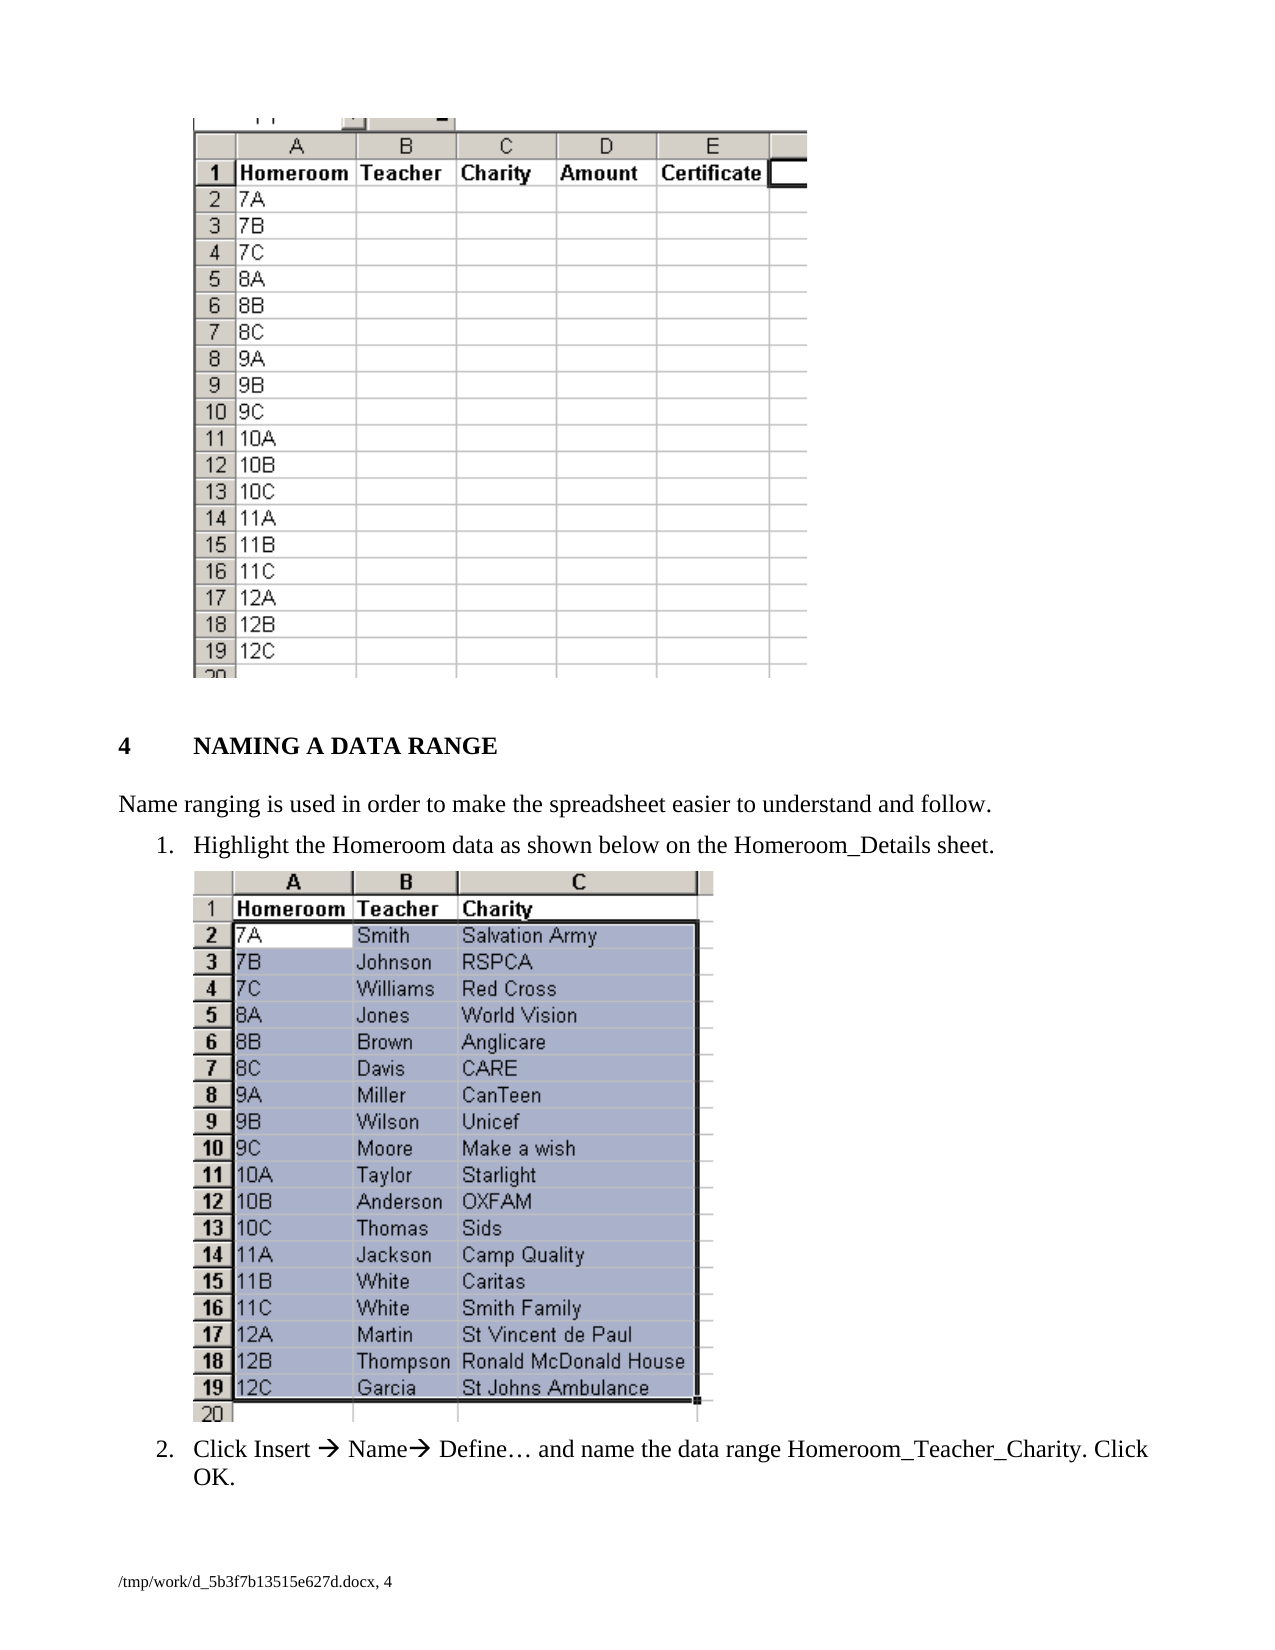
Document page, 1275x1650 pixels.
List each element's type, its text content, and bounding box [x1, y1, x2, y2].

picture [193, 118, 808, 678]
text Name ranging is used in order to make the spreadsheet easier to understand and follow. [118, 789, 1157, 817]
picture [193, 871, 714, 1422]
list Click Insert Name Define… and name the data range Homeroom_Teacher_Charity. Click OK. [156, 1434, 1157, 1491]
list Highlight the Homeroom data as shown below on the Homeroom_Details sheet. [156, 830, 1157, 859]
text 4 NAMING A [118, 731, 1157, 760]
